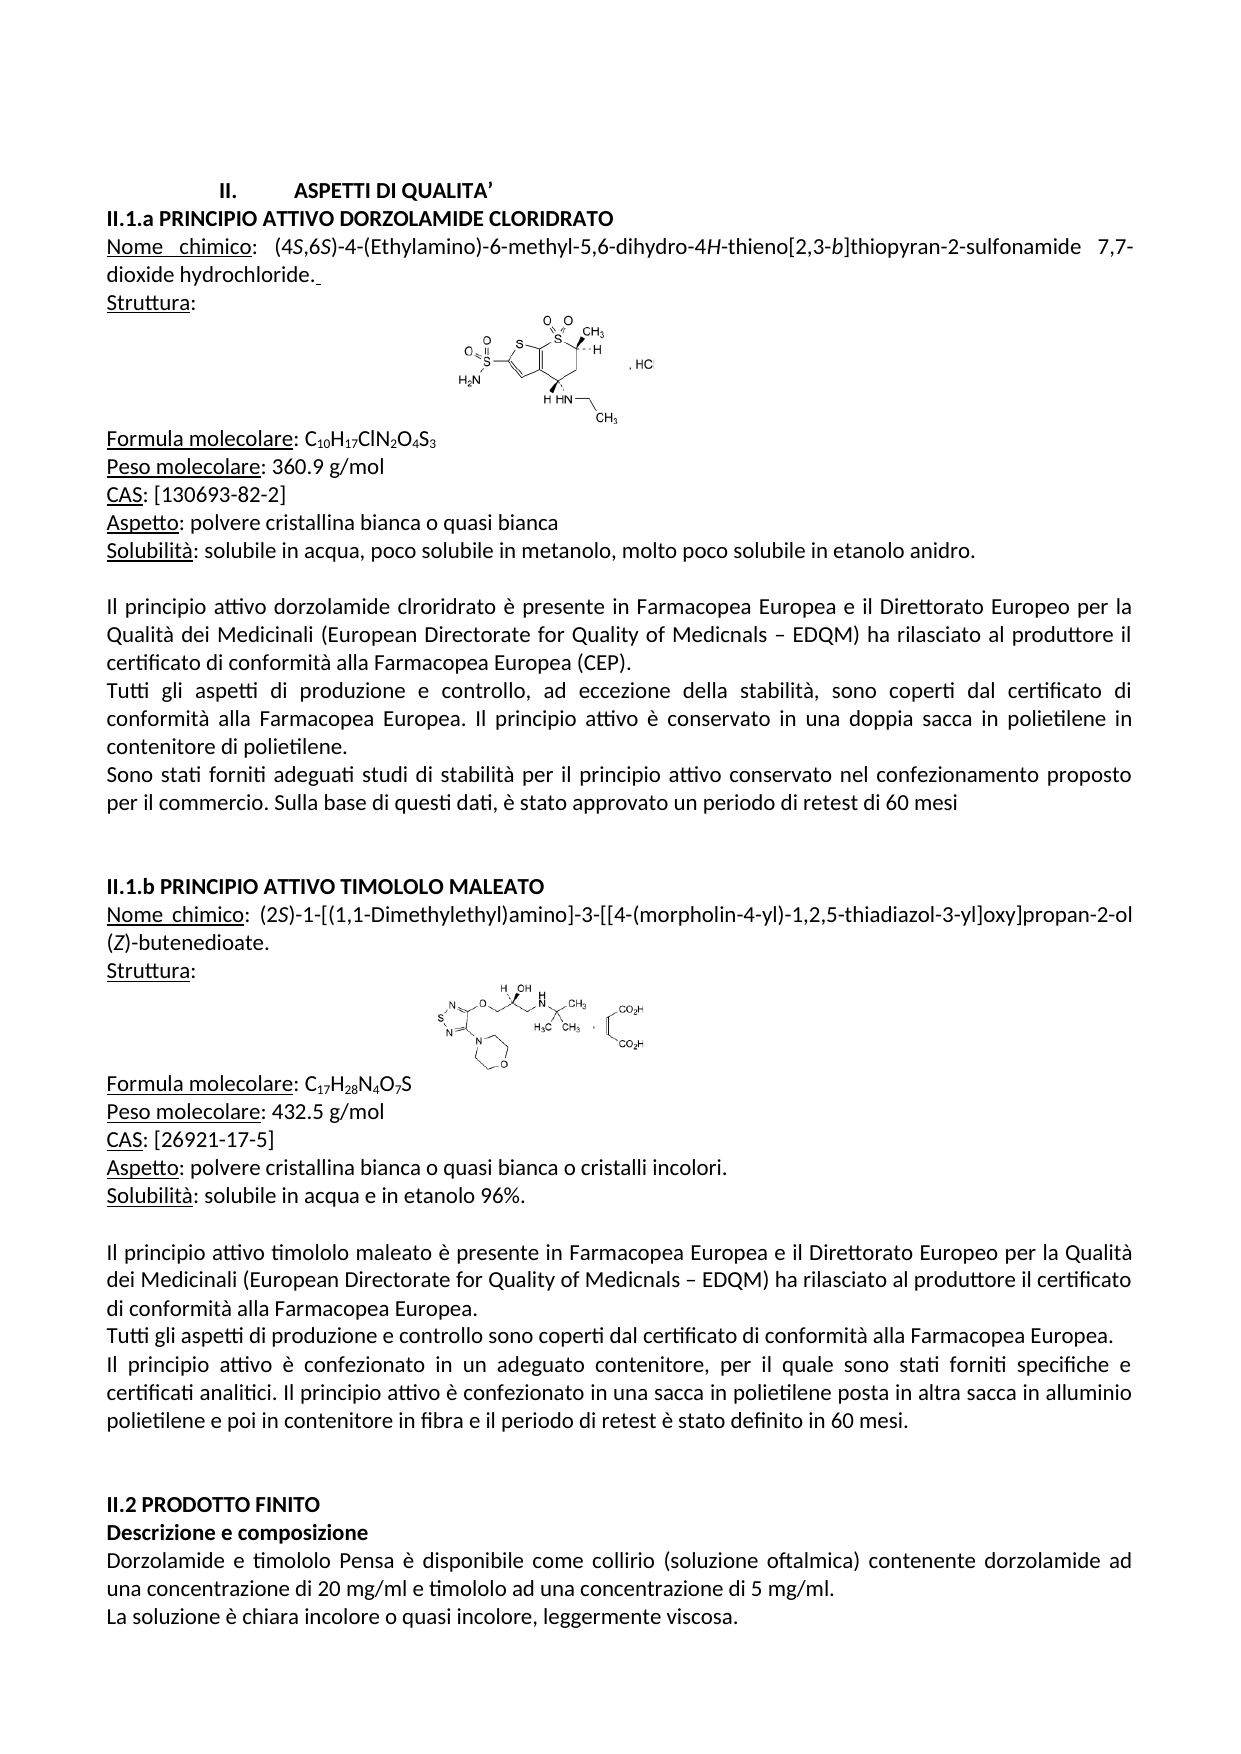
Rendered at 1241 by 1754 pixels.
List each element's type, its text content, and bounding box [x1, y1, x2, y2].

picture [458, 315, 655, 424]
text Aspetto: polvere cristallina bianca o quasi bianca [106, 508, 1134, 536]
text Tutti gli aspetti di produzione e controllo sono coperti dal certificato di conformità alla Farmacopea Europea. [106, 1322, 1134, 1350]
text Descrizione e composizione [106, 1518, 1134, 1546]
text II.2 PRODOTTO FINITO [106, 1490, 1134, 1518]
picture [437, 984, 644, 1070]
list ASPETTI DI QUALITA’ [219, 176, 1134, 204]
text Formula molecolare: C10H17ClN2O4S3 [106, 424, 1134, 452]
text Il principio attivo è confezionato in un adeguato contenitore, per il quale sono stati forniti specifiche e certificati analitici. Il principio attivo è confezionato in una sacca in polietilene posta in altra sacca in alluminio polietilene e poi in contenitore in fibra e il periodo di retest è stato definito in 60 mesi. [106, 1350, 1134, 1434]
text Formula molecolare: C17H28N4O7S [106, 1069, 1134, 1097]
text Nome chimico: (2S)-1-[(1,1-Dimethylethyl)amino]-3-[[4-(morpholin-4-yl)-1,2,5-thiadiazol-3-yl]oxy]propan-2-ol (Z)-butenedioate. [106, 900, 1134, 956]
text Il principio attivo dorzolamide clroridrato è presente in Farmacopea Europea e il Direttorato Europeo per la Qualità dei Medicinali (European Directorate for Quality of Medicnals – EDQM) ha rilasciato al produttore il certificato di conformità alla Farmacopea Europea (CEP). [106, 592, 1134, 676]
text Nome chimico: (4S,6S)-4-(Ethylamino)-6-methyl-5,6-dihydro-4H-thieno[2,3-b]thiopyran-2-sulfonamide 7,7-dioxide hydrochloride. [106, 232, 1134, 288]
text Peso molecolare: 360.9 g/mol [106, 452, 1134, 480]
text La soluzione è chiara incolore o quasi incolore, leggermente viscosa. [106, 1602, 1134, 1630]
text Tutti gli aspetti di produzione e controllo, ad eccezione della stabilità, sono coperti dal certificato di conformità alla Farmacopea Europea. Il principio attivo è conservato in una doppia sacca in polietilene in contenitore di polietilene. [106, 676, 1134, 760]
text II.1.b PRINCIPIO ATTIVO TIMOLOLO MALEATO [106, 872, 1134, 900]
text Solubilità: solubile in acqua, poco solubile in metanolo, molto poco solubile in etanolo anidro. [106, 536, 1134, 564]
text Dorzolamide e timololo Pensa è disponibile come collirio (soluzione oftalmica) contenente dorzolamide ad una concentrazione di 20 mg/ml e timololo ad una concentrazione di 5 mg/ml. [106, 1546, 1134, 1602]
text Struttura: [106, 956, 1134, 984]
text Sono stati forniti adeguati studi di stabilità per il principio attivo conservato nel confezionamento proposto per il commercio. Sulla base di questi dati, è stato approvato un periodo di retest di 60 mesi [106, 760, 1134, 816]
text CAS: [130693-82-2] [106, 480, 1134, 508]
text Peso molecolare: 432.5 g/mol [106, 1097, 1134, 1126]
text Il principio attivo timololo maleato è presente in Farmacopea Europea e il Direttorato Europeo per la Qualità dei Medicinali (European Directorate for Quality of Medicnals – EDQM) ha rilasciato al produttore il certificato di conformità alla Farmacopea Europea. [106, 1238, 1134, 1322]
text Aspetto: polvere cristallina bianca o quasi bianca o cristalli incolori. [106, 1153, 1134, 1182]
text CAS: [26921-17-5] [106, 1126, 1134, 1153]
text Solubilità: solubile in acqua e in etanolo 96%. [106, 1182, 1134, 1209]
text II.1.a PRINCIPIO ATTIVO DORZOLAMIDE CLORIDRATO [106, 204, 1134, 232]
text Struttura: [106, 288, 1134, 316]
